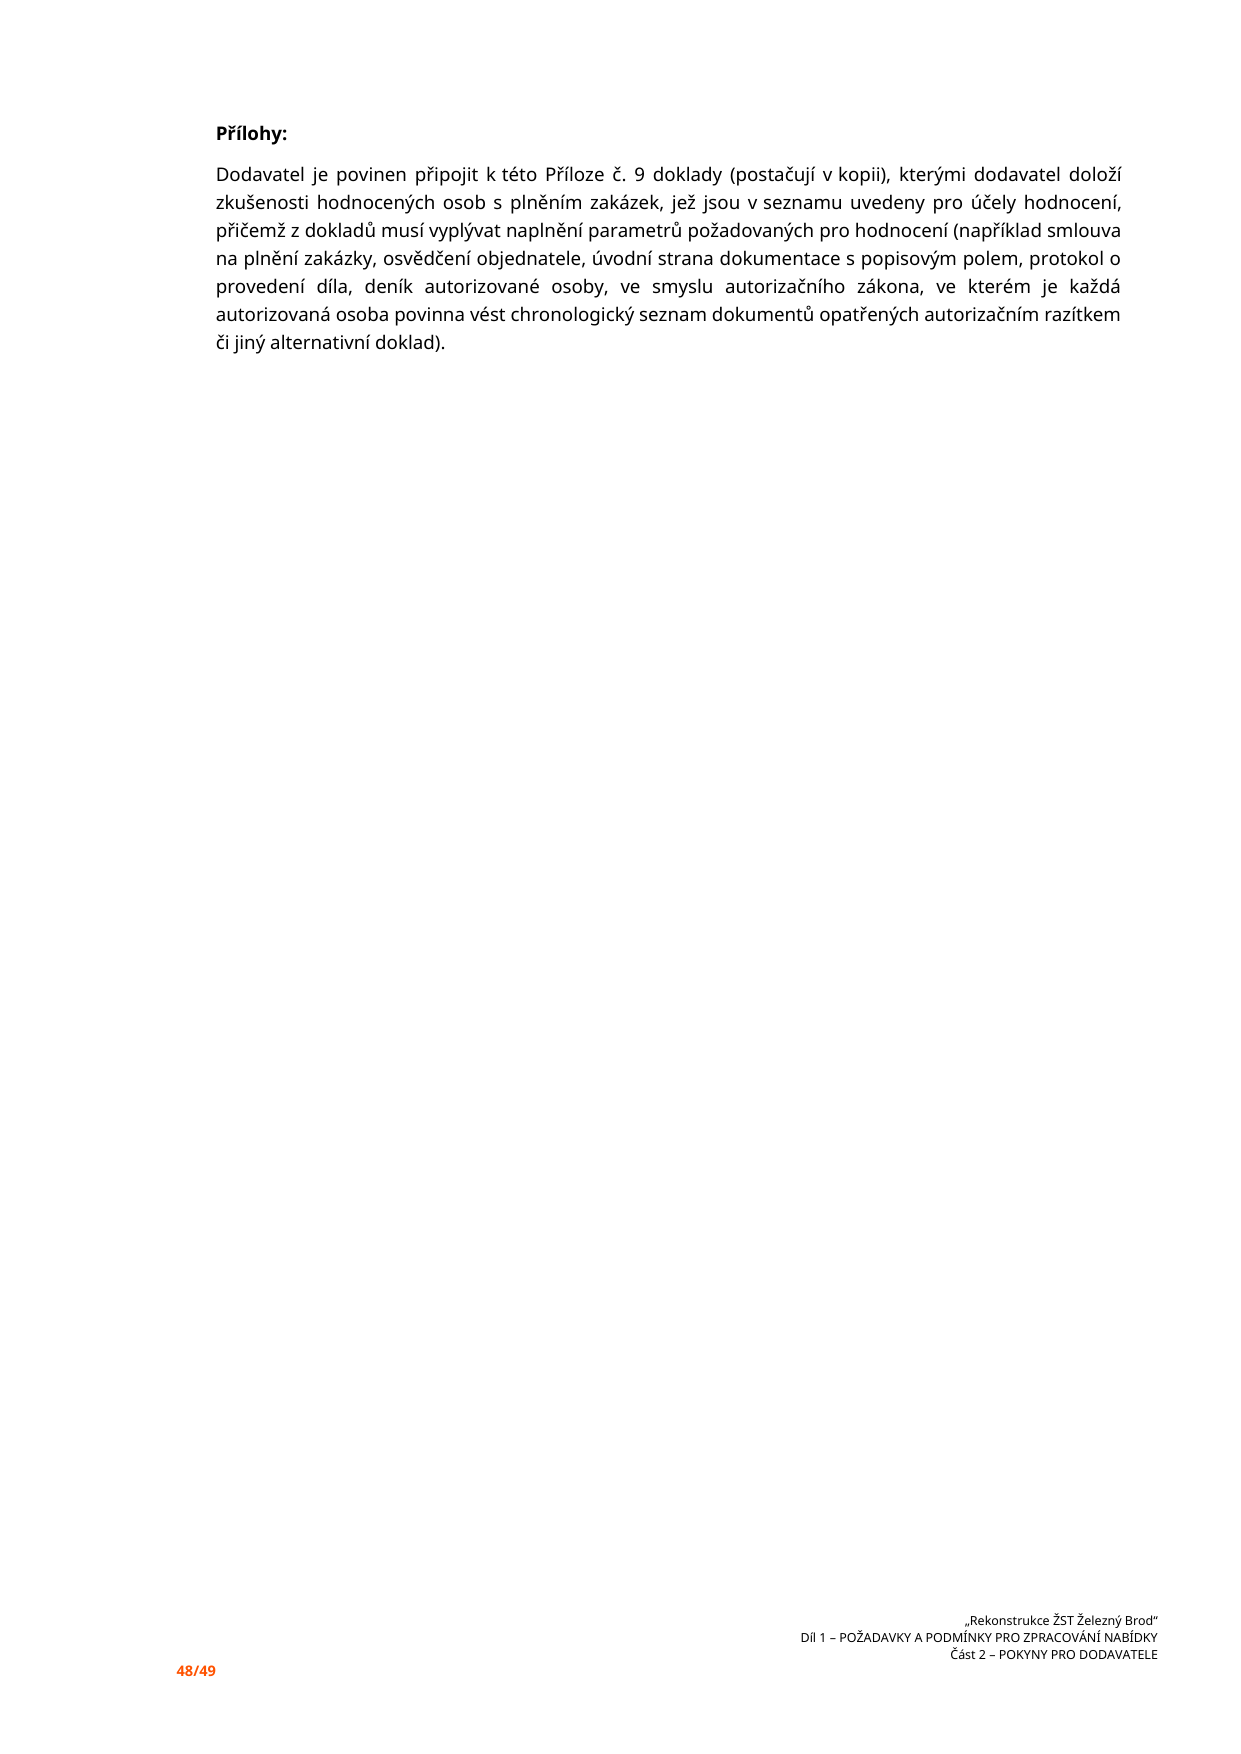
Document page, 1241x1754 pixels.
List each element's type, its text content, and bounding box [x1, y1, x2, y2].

text Přílohy: [216, 121, 1122, 146]
text Dodavatel je povinen připojit k této Příloze č. 9 doklady (postačují v kopii), kterými dodavatel doloží zkušenosti hodnocených osob s plněním zakázek, jež jsou v seznamu uvedeny pro účely hodnocení, přičemž z dokladů musí vyplývat naplnění parametrů požadovaných pro hodnocení (například smlouva na plnění zakázky, osvědčení objednatele, úvodní strana dokumentace s popisovým polem, protokol o provedení díla, deník autorizované osoby, ve smyslu autorizačního zákona, ve kterém je každá autorizovaná osoba povinna vést chronologický seznam dokumentů opatřených autorizačním razítkem či jiný alternativní doklad). [216, 161, 1122, 355]
